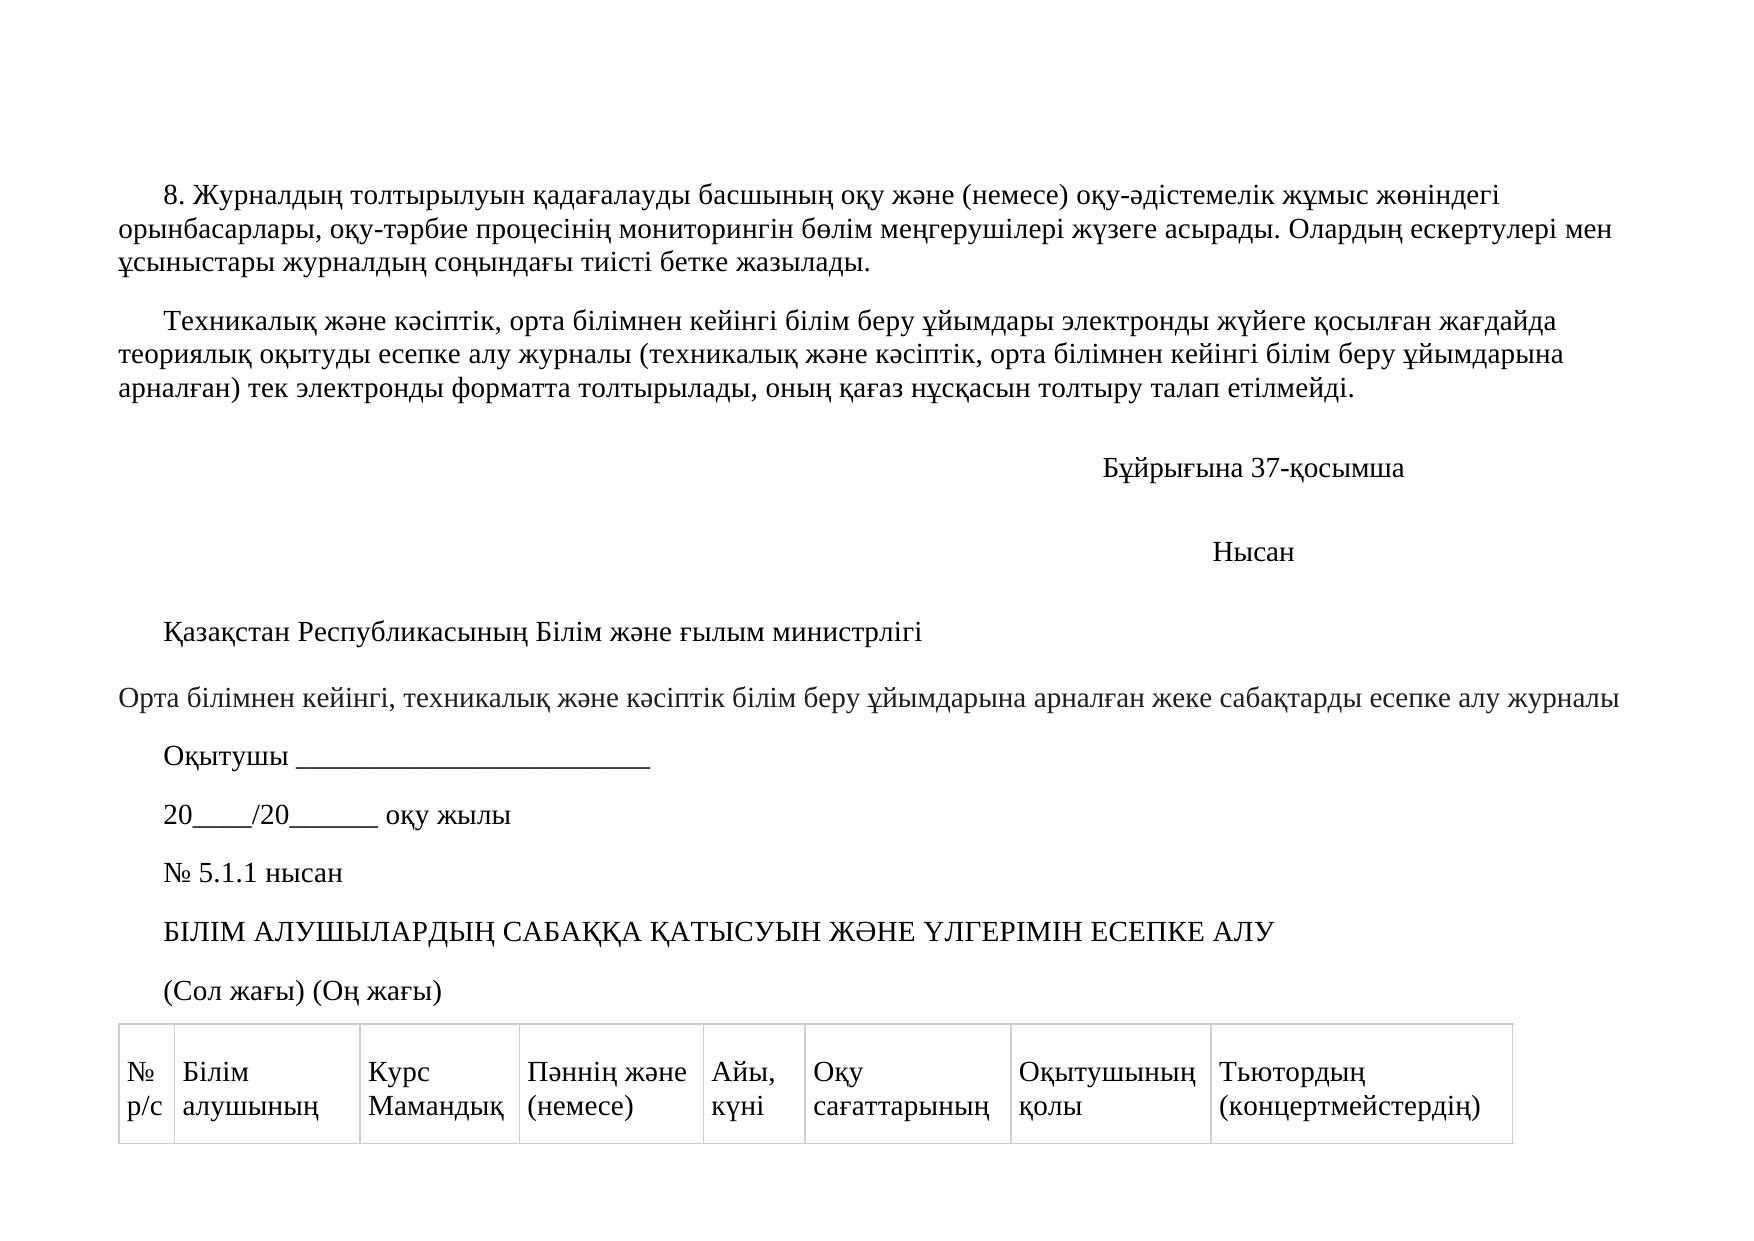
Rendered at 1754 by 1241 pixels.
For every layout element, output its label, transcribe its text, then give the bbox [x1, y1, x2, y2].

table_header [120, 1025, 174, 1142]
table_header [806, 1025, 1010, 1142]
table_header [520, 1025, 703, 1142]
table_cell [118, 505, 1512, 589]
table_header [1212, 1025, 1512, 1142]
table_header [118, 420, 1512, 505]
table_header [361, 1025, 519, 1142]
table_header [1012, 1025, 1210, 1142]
text Қазақстан Республикасының Білім және ғылым министрлігі [118, 614, 1636, 648]
text Техникалық және кәсіптік, орта білімнен кейінгі білім беру ұйымдары электронды жүйеге қосылған жағдайда теориялық оқытуды есепке алу журналы (техникалық және кәсіптік, орта білімнен кейінгі білім беру ұйымдарына арналған) тек электронды форматта толтырылады, оның қағаз нұсқасын толтыру талап етілмейді. [118, 303, 1636, 403]
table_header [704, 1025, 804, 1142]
text Орта білімнен кейінгі, техникалық және кәсіптік білім беру ұйымдарына арналған жеке сабақтарды есепке алу журналы [118, 673, 1636, 713]
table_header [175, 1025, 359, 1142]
text 8. Журналдың толтырылуын қадағалауды басшының оқу және (немесе) оқу-әдістемелік жұмыс жөніндегі орынбасарлары, оқу-тәрбие процесінің мониторингін бөлім меңгерушілері жүзеге асырады. Олардың ескертулері мен ұсыныстары журналдың соңындағы тиісті бетке жазылады. [118, 177, 1636, 278]
text 20____/20______ оқу жылы [118, 797, 1636, 831]
text (Сол жағы) (Оң жағы) [118, 973, 1636, 1006]
text Оқытушы ________________________ [118, 738, 1636, 772]
text № 5.1.1 нысан [118, 856, 1636, 889]
text БІЛІМ АЛУШЫЛАРДЫҢ САБАҚҚА ҚАТЫСУЫН ЖӘНЕ ҮЛГЕРІМІН ЕСЕПКЕ АЛУ [118, 914, 1636, 948]
